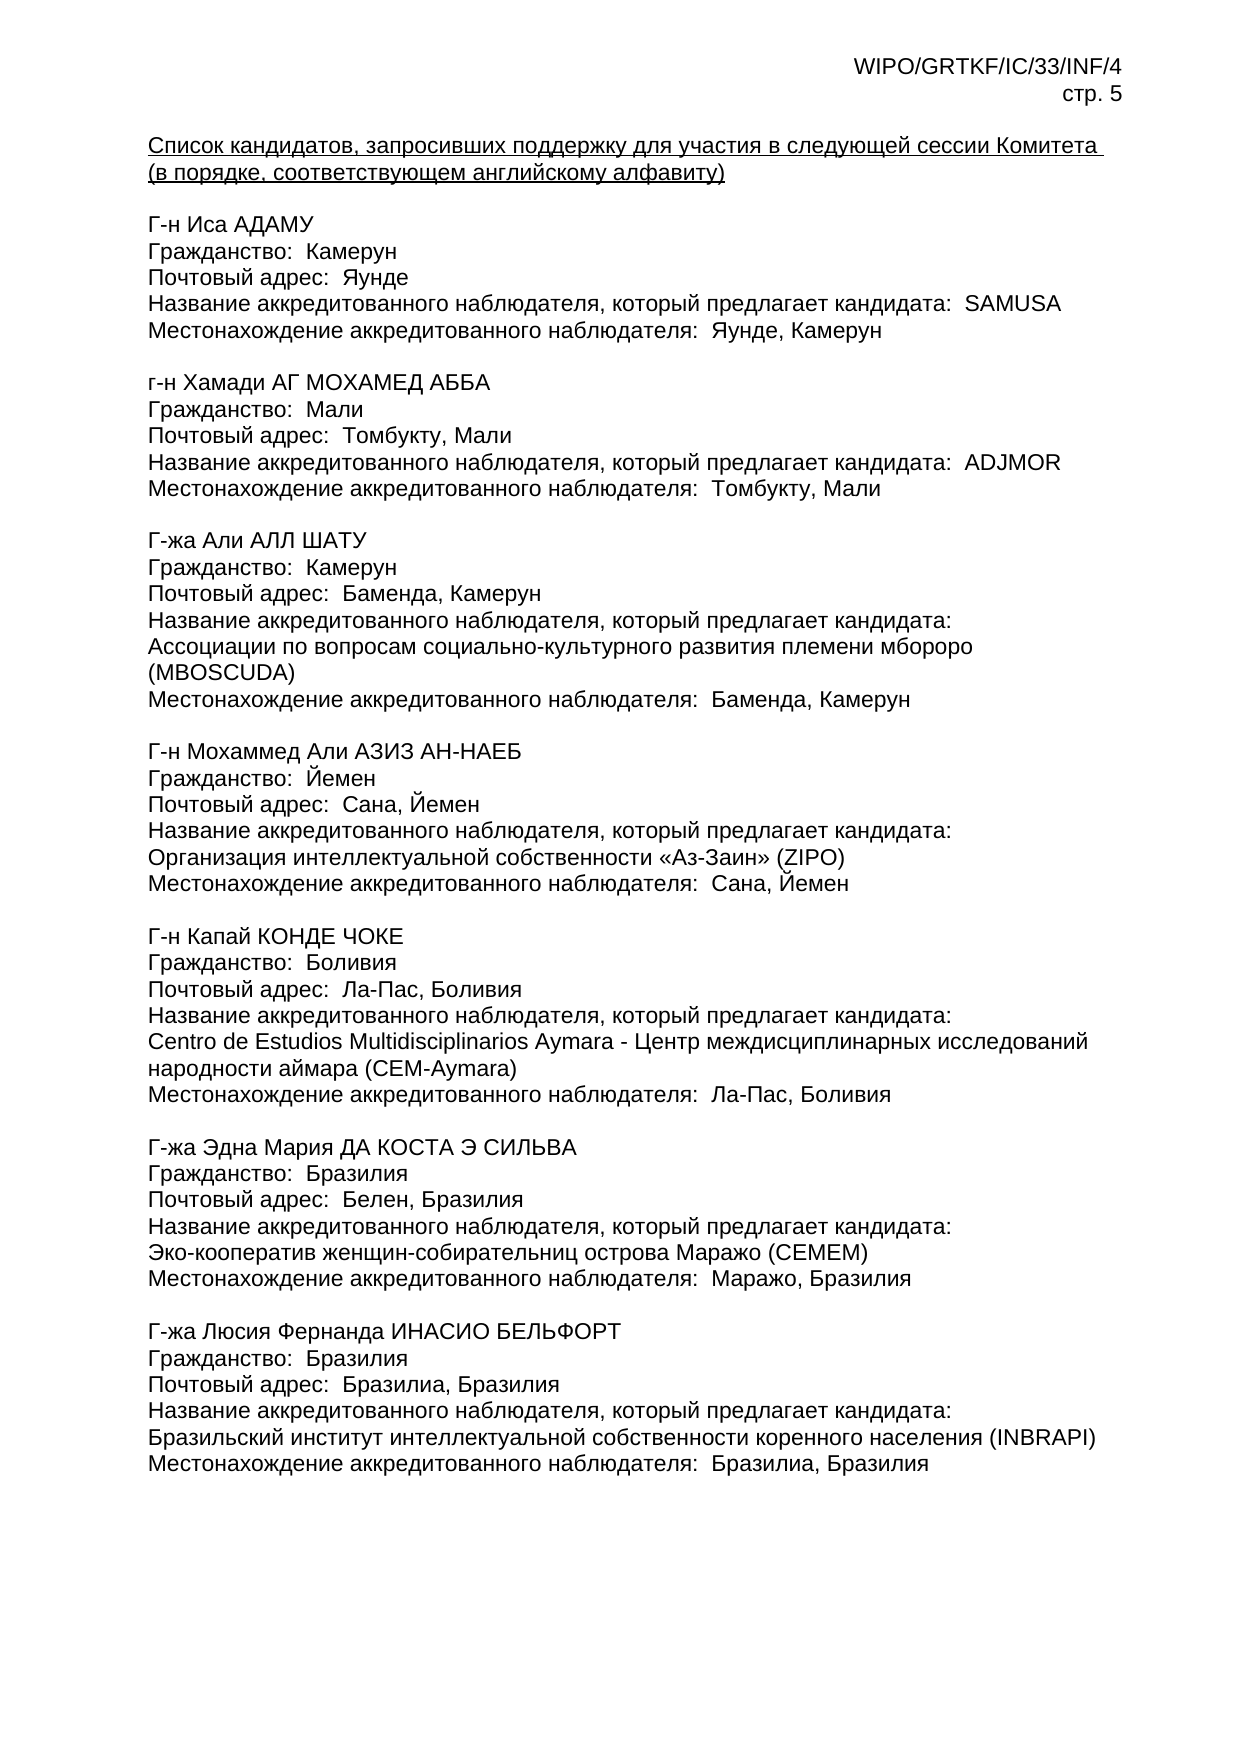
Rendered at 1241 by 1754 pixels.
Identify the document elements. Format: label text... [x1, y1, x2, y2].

text Местонахождение аккредитованного наблюдателя: Яунде, Камерун [148, 317, 1122, 343]
text Гражданство: Боливия [148, 949, 1122, 976]
text Название аккредитованного наблюдателя, который предлагает кандидата: [148, 1002, 1122, 1028]
text Почтовый адрес: Бразилиа, Бразилия [148, 1371, 1122, 1397]
text Гражданство: Мали Почтовый адрес: Томбукту, Мали Название аккредитованного наблюдателя, который предлагает кандидата: ADJMOR Местонахождение аккредитованного наблюдателя: Томбукту, Мали [148, 396, 1122, 501]
text Гражданство: Бразилия [148, 1160, 1122, 1186]
text Г-н Иса АДАМУ [148, 211, 1122, 238]
text Г-жа Эдна Мария ДА КОСТА Э СИЛЬВА [148, 1134, 1122, 1160]
text Гражданство: Бразилия [148, 1344, 1122, 1371]
text Г-н Мохаммед Али АЗИЗ АН-НАЕБ [148, 738, 1122, 765]
text Centro de Estudios Multidisciplinarios Aymara - Центр междисциплинарных исследований народности аймара (CEM-Aymara) [148, 1028, 1122, 1081]
text (в порядке, соответствующем английскому алфавиту) [148, 158, 1122, 185]
text Название аккредитованного наблюдателя, который предлагает кандидата: SAMUSA [148, 290, 1122, 317]
text Название аккредитованного наблюдателя, который предлагает кандидата: [148, 1213, 1122, 1239]
text Гражданство: Йемен Почтовый адрес: Сана, Йемен Название аккредитованного наблюдателя, который предлагает кандидата: Организация интеллектуальной собственности «Аз-Заин» (ZIPO) Местонахождение аккредитованного наблюдателя: Сана, Йемен [148, 765, 1122, 896]
text Ассоциации по вопросам социально-культурного развития племени мбороро (MBOSCUDA) Местонахождение аккредитованного наблюдателя: Баменда, Камерун [148, 633, 1122, 712]
text Местонахождение аккредитованного наблюдателя: Маражо, Бразилия [148, 1265, 1122, 1292]
text Бразильский институт интеллектуальной собственности коренного населения (INBRAPI) [148, 1423, 1122, 1450]
text Местонахождение аккредитованного наблюдателя: Бразилиа, Бразилия [148, 1450, 1122, 1476]
text Список кандидатов, запросивших поддержку для участия в следующей сессии Комитета [148, 132, 1122, 158]
text Гражданство: Камерун [148, 238, 1122, 264]
text Почтовый адрес: Яунде [148, 264, 1122, 290]
text Почтовый адрес: Белен, Бразилия [148, 1186, 1122, 1213]
text Г-жа Али АЛЛ ШАТУ [148, 527, 1122, 554]
text Почтовый адрес: Ла-Пас, Боливия [148, 976, 1122, 1002]
text Эко-кооператив женщин-собирательниц острова Маражо (CEMEM) [148, 1239, 1122, 1265]
text Г-н Капай КОНДЕ ЧОКЕ [148, 923, 1122, 949]
text Гражданство: Камерун Почтовый адрес: Баменда, Камерун Название аккредитованного наблюдателя, который предлагает кандидата: [148, 554, 1122, 633]
text г-н Хамади АГ МОХАМЕД АББА [148, 369, 1122, 396]
text Г-жа Люсия Фернанда ИНАСИО БЕЛЬФОРТ [148, 1318, 1122, 1344]
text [148, 1397, 1122, 1423]
text Местонахождение аккредитованного наблюдателя: Ла-Пас, Боливия [148, 1081, 1122, 1107]
